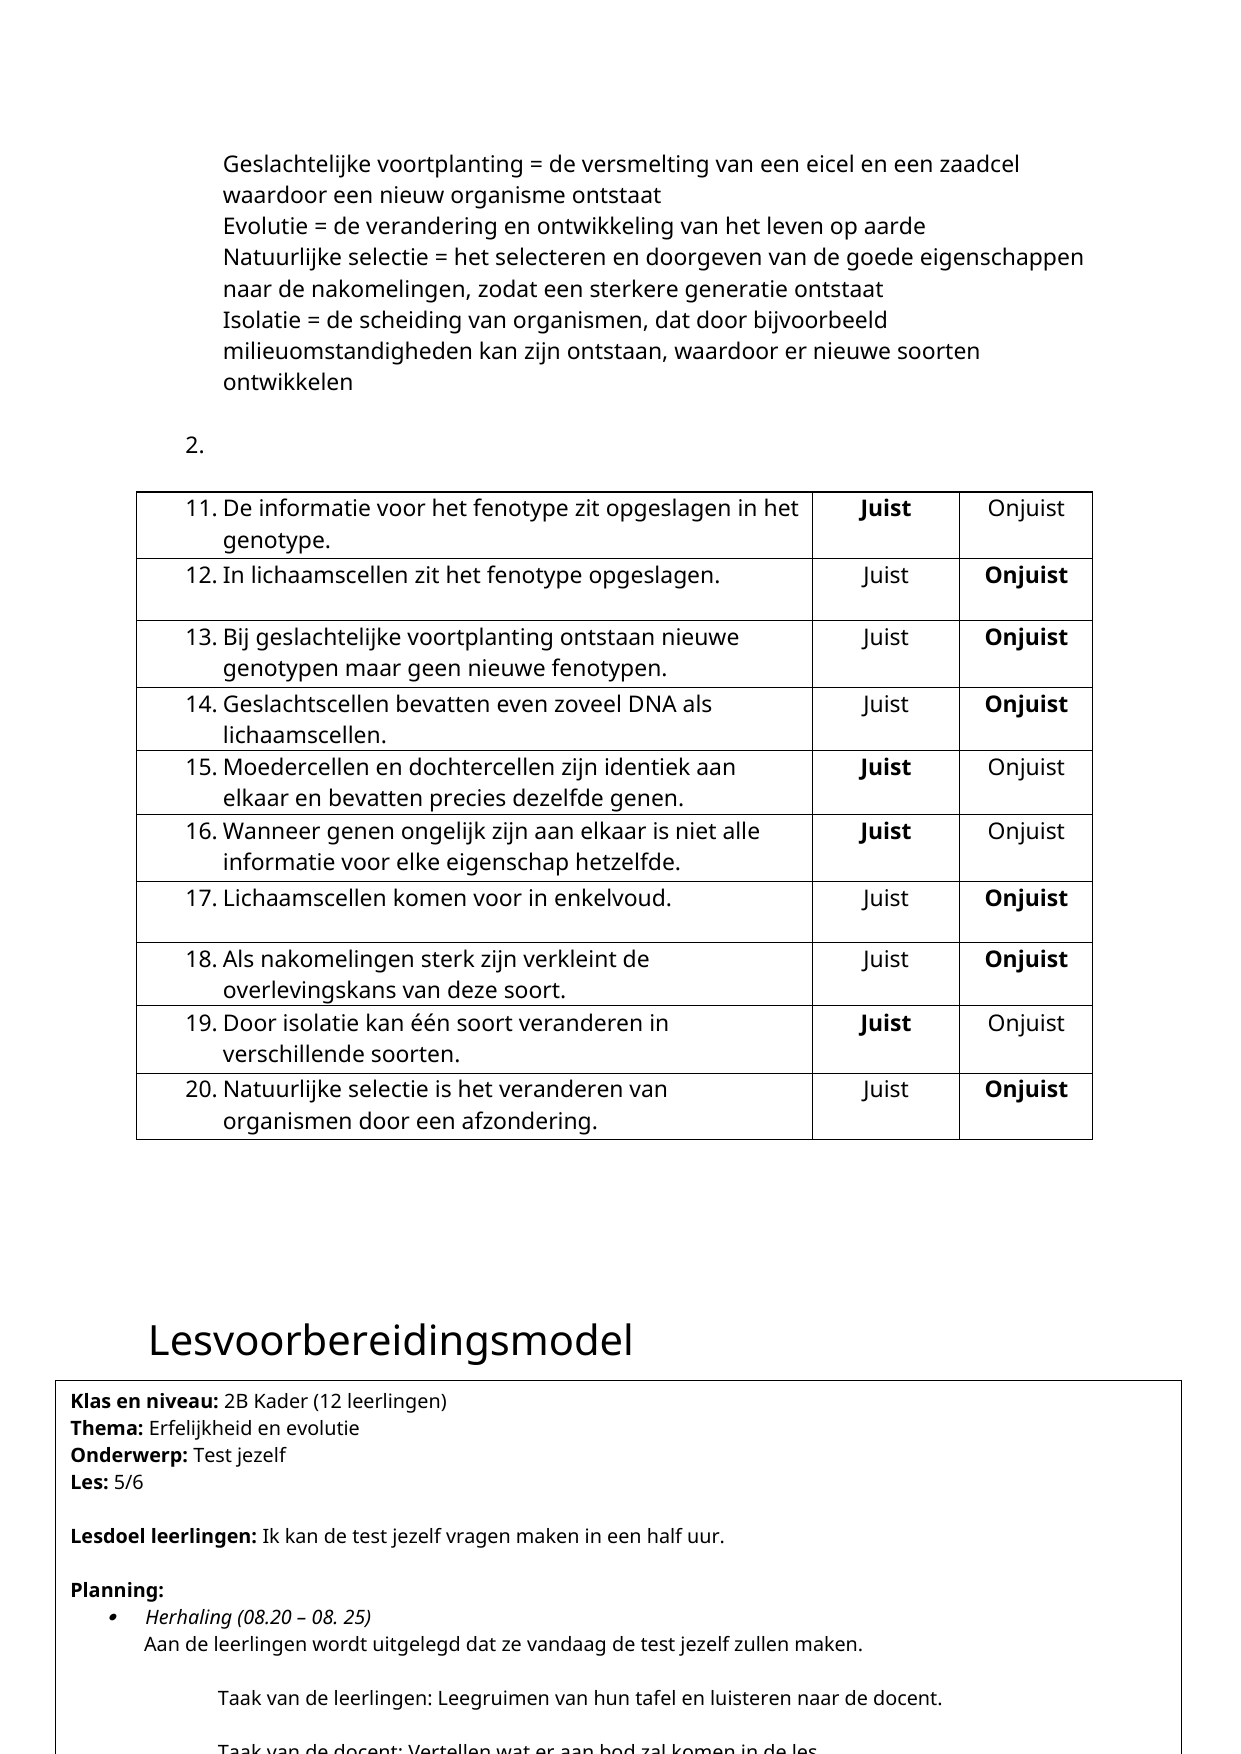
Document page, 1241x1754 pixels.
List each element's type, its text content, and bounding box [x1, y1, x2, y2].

table_cell Door isolatie kan één soort veranderen in verschillende soorten. [137, 1006, 812, 1072]
table_cell Onjuist [960, 815, 1092, 881]
table_cell Juist [813, 882, 959, 942]
text Lesvoorbereidingsmodel [148, 1311, 1093, 1367]
table_cell Onjuist [960, 1006, 1092, 1072]
table_cell Onjuist [960, 943, 1092, 1005]
table_cell In lichaamscellen zit het fenotype opgeslagen. [137, 559, 812, 619]
table_cell Lichaamscellen komen voor in enkelvoud. [137, 882, 812, 942]
table_cell Onjuist [960, 688, 1092, 750]
table_header Juist [813, 493, 959, 558]
table_cell Wanneer genen ongelijk zijn aan elkaar is niet alle informatie voor elke eigenschap hetzelfde. [137, 815, 812, 881]
table_cell Juist [813, 1006, 959, 1072]
table_cell Bij geslachtelijke voortplanting ontstaan nieuwe genotypen maar geen nieuwe fenotypen. [137, 621, 812, 687]
table_cell Natuurlijke selectie is het veranderen van organismen door een afzondering. [137, 1074, 812, 1139]
text Geslachtelijke voortplanting = de versmelting van een eicel en een zaadcel waardoor een nieuw organisme ontstaat [223, 148, 1093, 210]
text Evolutie = de verandering en ontwikkeling van het leven op aarde [223, 210, 1093, 241]
table_cell Onjuist [960, 882, 1092, 942]
table_cell Juist [813, 751, 959, 814]
table_cell Juist [813, 621, 959, 687]
table_cell Juist [813, 815, 959, 881]
table_cell Juist [813, 688, 959, 750]
table_cell Onjuist [960, 751, 1092, 814]
table_cell Onjuist [960, 621, 1092, 687]
table_cell Juist [813, 943, 959, 1005]
table_header De informatie voor het fenotype zit opgeslagen in het genotype. [137, 493, 812, 558]
text Natuurlijke selectie = het selecteren en doorgeven van de goede eigenschappen naar de nakomelingen, zodat een sterkere generatie ontstaat [223, 241, 1093, 304]
table_cell Moedercellen en dochtercellen zijn identiek aan elkaar en bevatten precies dezelfde genen. [137, 751, 812, 814]
table_cell Juist [813, 1074, 959, 1139]
table_cell Als nakomelingen sterk zijn verkleint de overlevingskans van deze soort. [137, 943, 812, 1005]
text Isolatie = de scheiding van organismen, dat door bijvoorbeeld milieuomstandigheden kan zijn ontstaan, waardoor er nieuwe soorten ontwikkelen [223, 304, 1093, 398]
table_cell Geslachtscellen bevatten even zoveel DNA als lichaamscellen. [137, 688, 812, 750]
table_cell Juist [813, 559, 959, 619]
table_header Onjuist [960, 493, 1092, 558]
table_cell Onjuist [960, 1074, 1092, 1139]
table_cell Onjuist [960, 559, 1092, 619]
